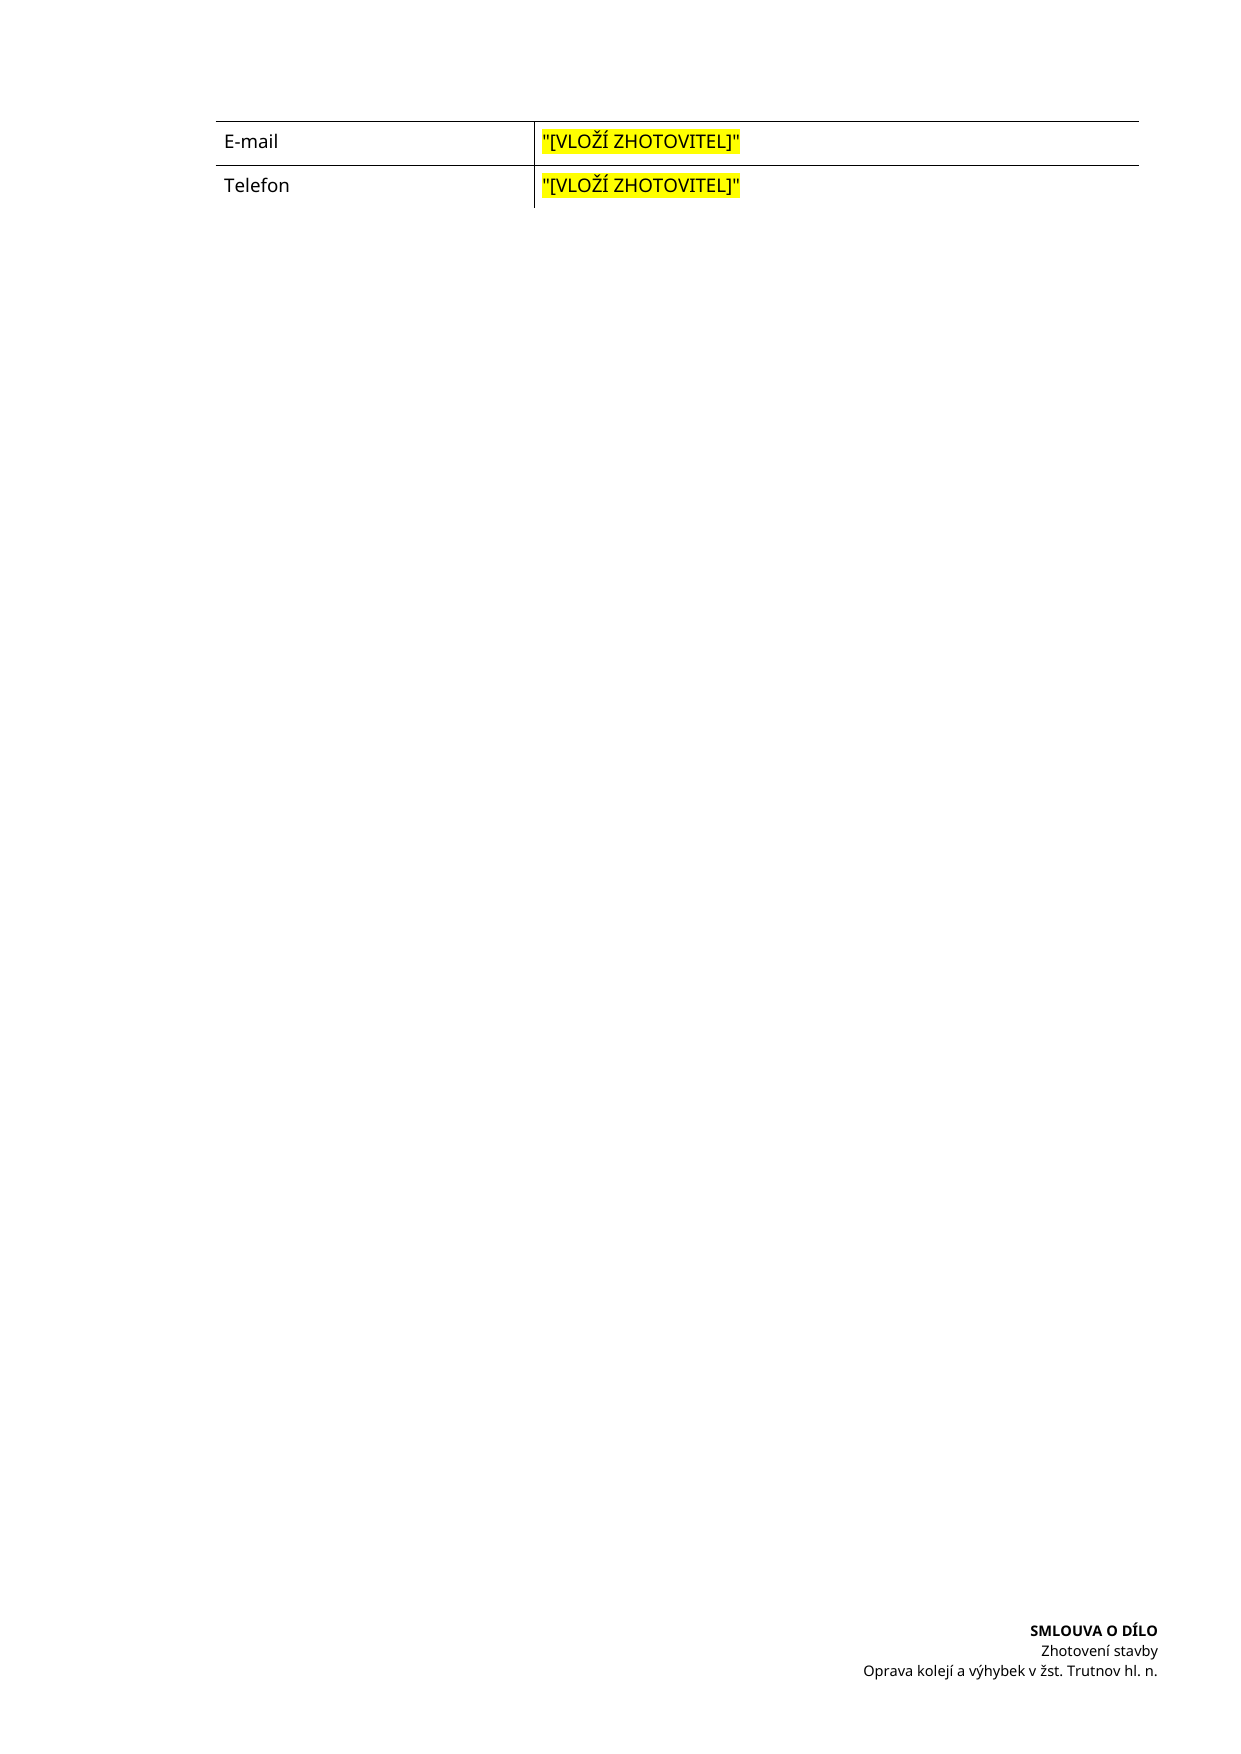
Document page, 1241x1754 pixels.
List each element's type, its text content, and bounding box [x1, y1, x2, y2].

table_cell "[VLOŽÍ ZHOTOVITEL]" [535, 166, 1139, 208]
table_cell E-mail [216, 122, 534, 164]
table_cell Telefon [216, 166, 534, 208]
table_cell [535, 122, 1139, 164]
